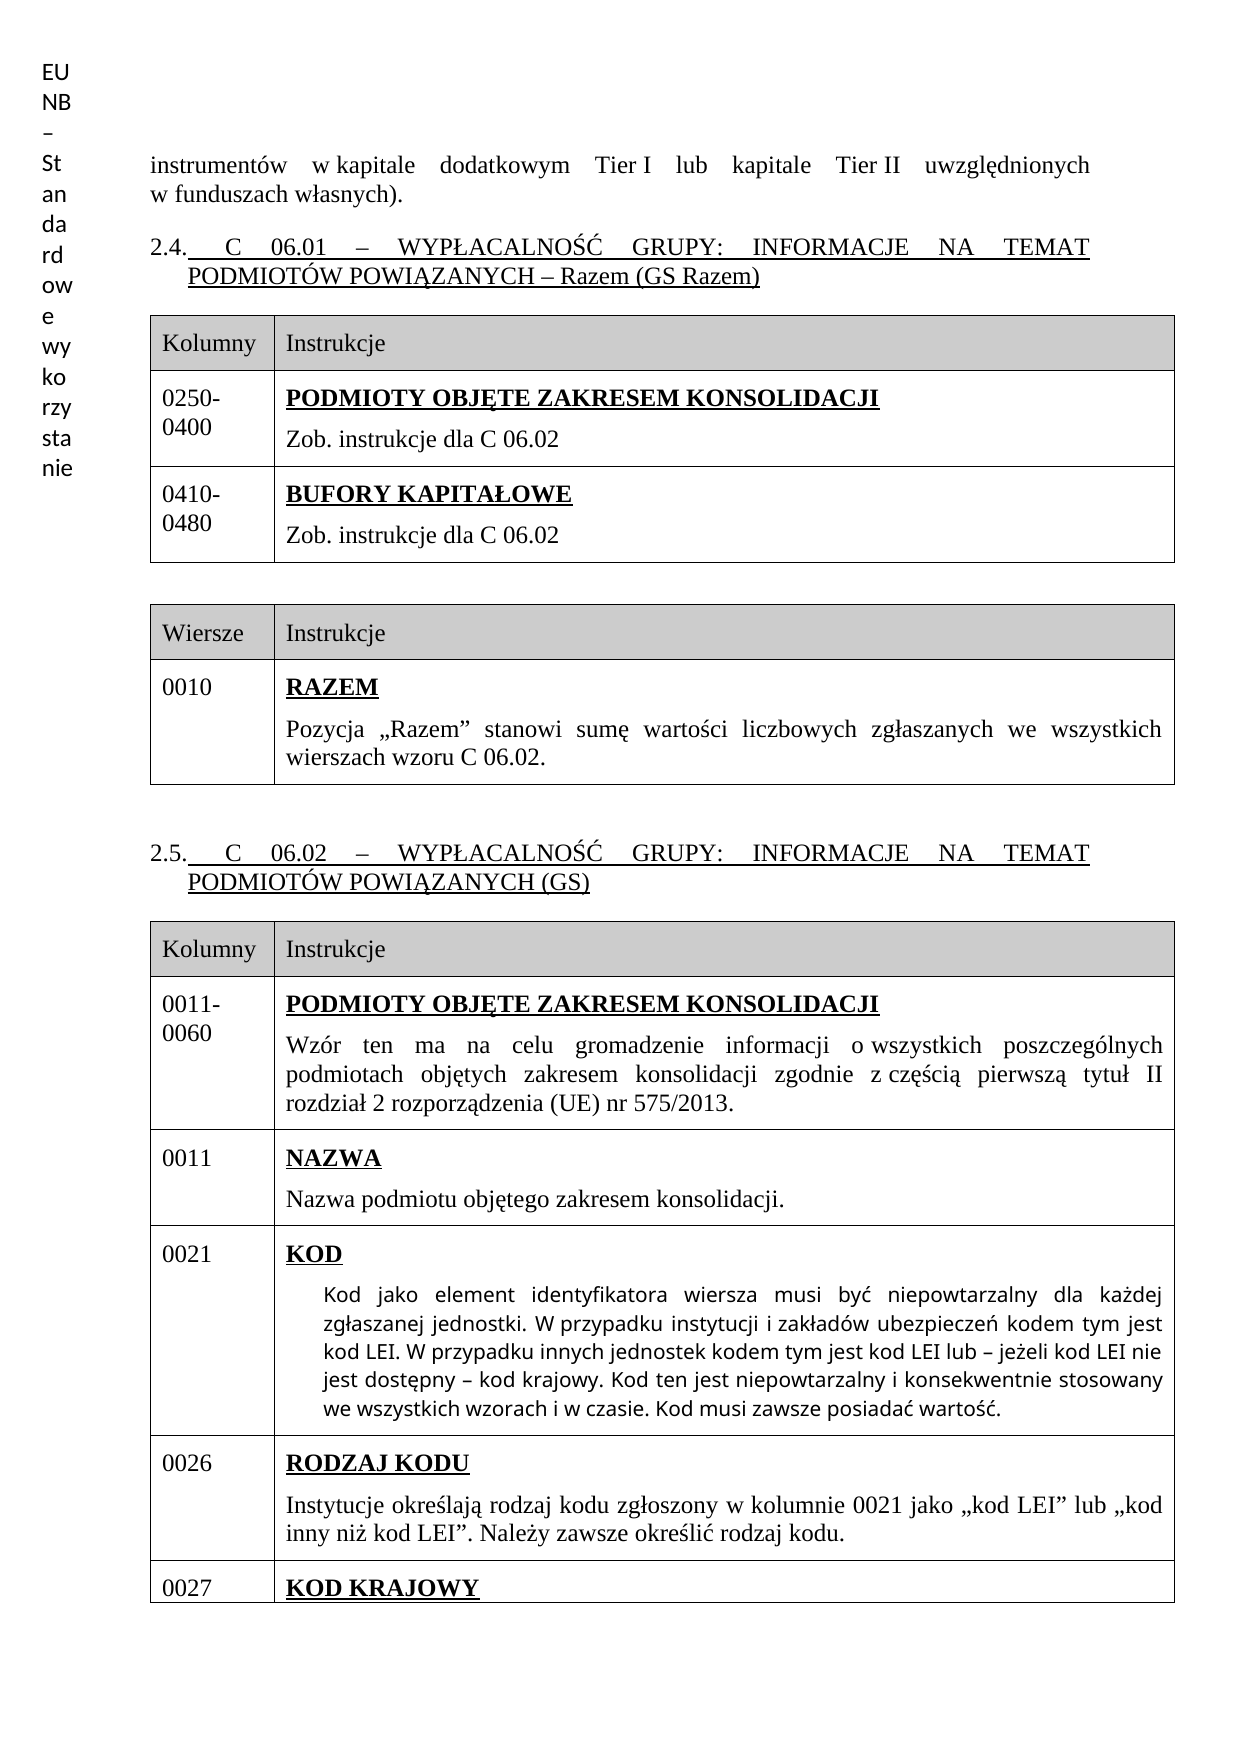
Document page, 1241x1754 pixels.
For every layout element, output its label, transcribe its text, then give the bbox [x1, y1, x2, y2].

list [150, 150, 1090, 207]
table_header Instrukcje [275, 922, 1174, 976]
table_cell 0026 [151, 1436, 274, 1560]
table_cell PODMIOTY OBJĘTE ZAKRESEM KONSOLIDACJI Zob. instrukcje dla C 06.02 [275, 371, 1174, 466]
list 2.5. C 06.02 – WYPŁACALNOŚĆ GRUPY: INFORMACJE NA TEMAT PODMIOTÓW POWIĄZANYCH (GS) [150, 838, 1090, 896]
table_cell PODMIOTY OBJĘTE ZAKRESEM KONSOLIDACJI Wzór ten ma na celu gromadzenie informacji o wszystkich poszczególnych podmiotach objętych zakresem konsolidacji zgodnie z częścią pierwszą tytuł II rozdział 2 rozporządzenia (UE) nr 575/2013. [275, 977, 1174, 1129]
table_cell RAZEM Pozycja „Razem” stanowi sumę wartości liczbowych zgłaszanych we wszystkich wierszach wzoru C 06.02. [275, 660, 1174, 784]
table_header Instrukcje [275, 605, 1174, 659]
table_cell 0027 [151, 1561, 274, 1602]
table_header Instrukcje [275, 316, 1174, 370]
table_cell 0011 [151, 1130, 274, 1225]
table_cell 0250-0400 [151, 371, 274, 466]
table_header Kolumny [151, 922, 274, 976]
list 2.4. C 06.01 – WYPŁACALNOŚĆ GRUPY: INFORMACJE NA TEMAT PODMIOTÓW POWIĄZANYCH – Razem (GS Razem) [150, 232, 1090, 290]
table_cell NAZWA Nazwa podmiotu objętego zakresem konsolidacji. [275, 1130, 1174, 1225]
table_header Wiersze [151, 605, 274, 659]
table_header Kolumny [151, 316, 274, 370]
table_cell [275, 1561, 1174, 1602]
table_cell 0011-0060 [151, 977, 274, 1129]
table_cell 0010 [151, 660, 274, 784]
table_cell BUFORY KAPITAŁOWE Zob. instrukcje dla C 06.02 [275, 467, 1174, 562]
table_cell KOD Kod jako element identyfikatora wiersza musi być niepowtarzalny dla każdej zgłaszanej jednostki. W przypadku instytucji i zakładów ubezpieczeń kodem tym jest kod LEI. W przypadku innych jednostek kodem tym jest kod LEI lub – jeżeli kod LEI nie jest dostępny – kod krajowy. Kod ten jest niepowtarzalny i konsekwentnie stosowany we wszystkich wzorach i w czasie. Kod musi zawsze posiadać wartość. [275, 1226, 1174, 1435]
table_cell 0021 [151, 1226, 274, 1435]
table_cell RODZAJ KODU Instytucje określają rodzaj kodu zgłoszony w kolumnie 0021 jako „kod LEI” lub „kod inny niż kod LEI”. Należy zawsze określić rodzaj kodu. [275, 1436, 1174, 1560]
table_cell 0410-0480 [151, 467, 274, 562]
